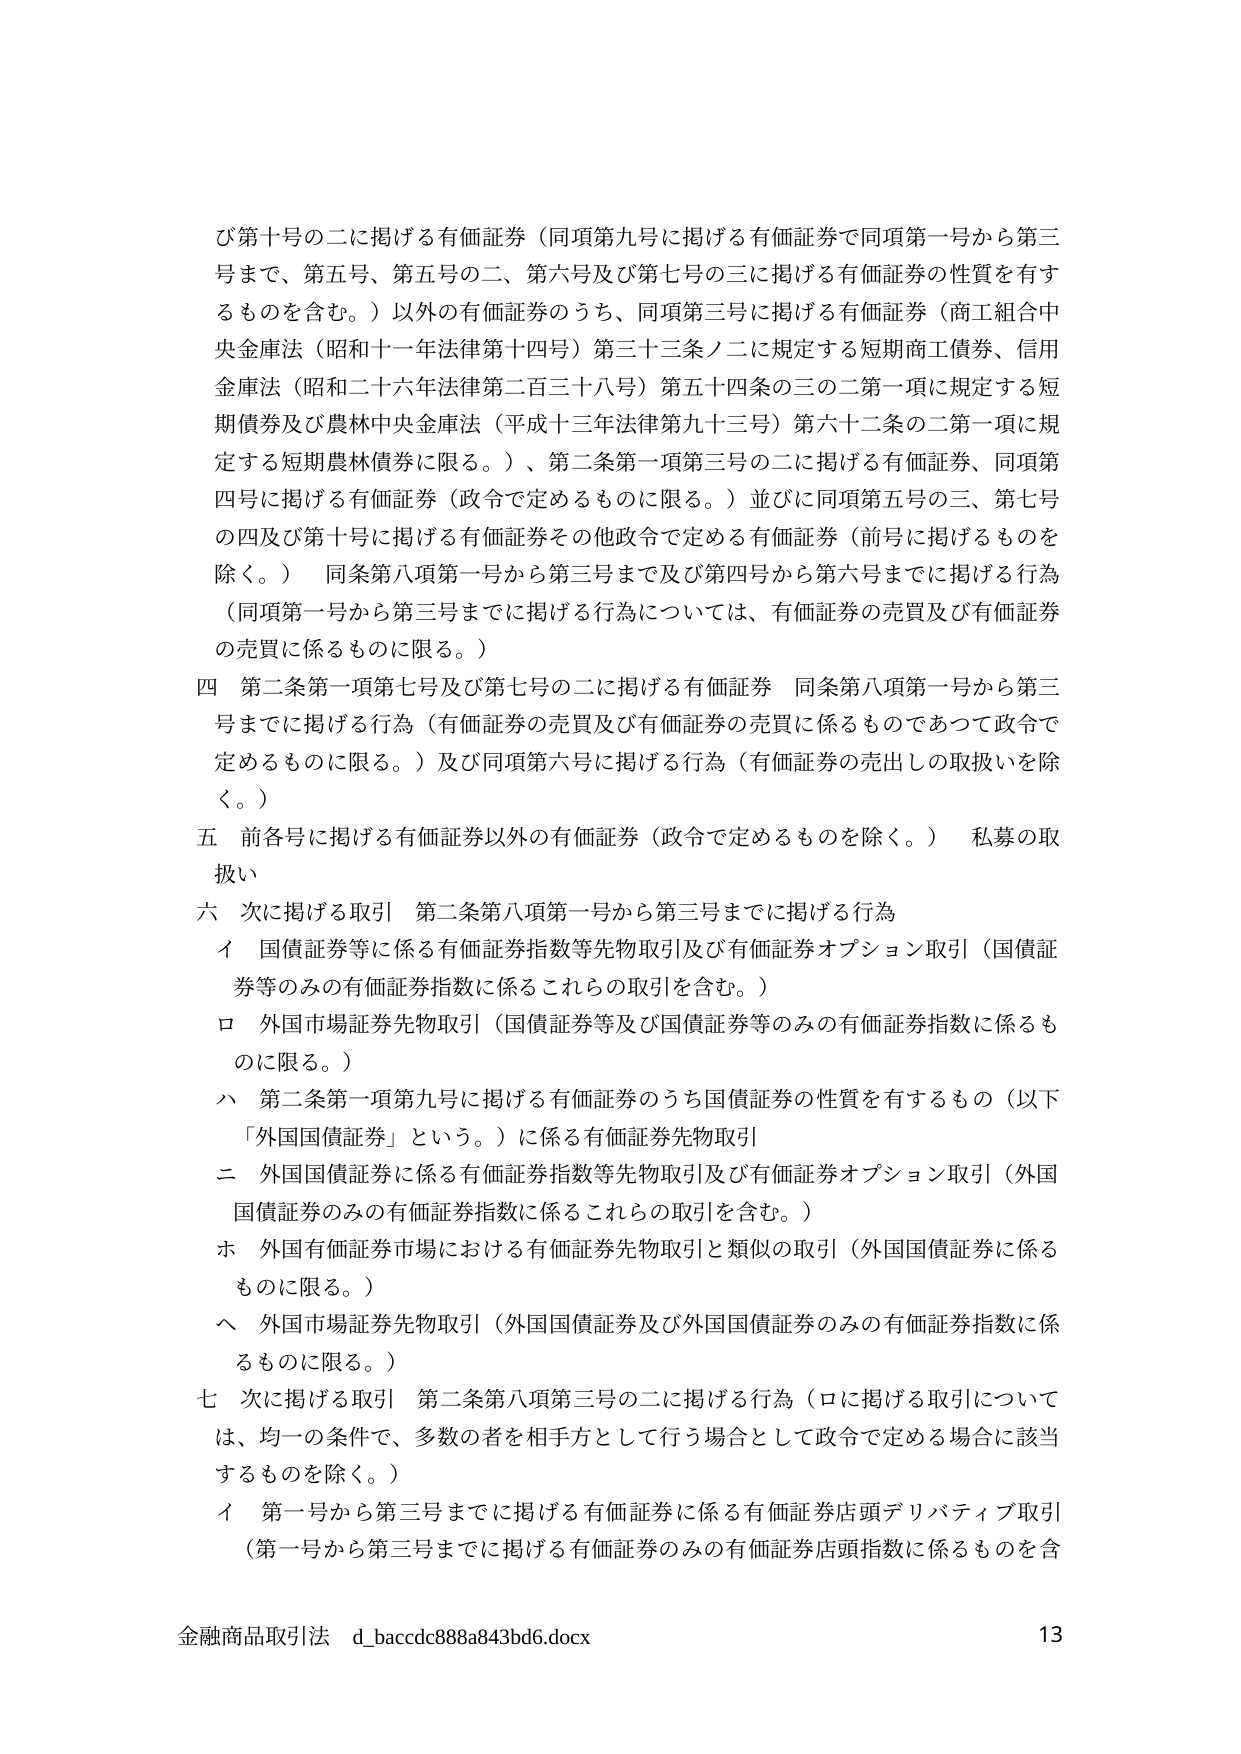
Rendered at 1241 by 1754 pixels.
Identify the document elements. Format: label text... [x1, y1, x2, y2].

text 四 第二条第一項第七号及び第七号の二に掲げる有価証券 同条第八項第一号から第三号までに掲げる行為（有価証券の売買及び有価証券の売買に係るものであつて政令で定めるものに限る。）及び同項第六号に掲げる行為（有価証券の売出しの取扱いを除く。） [196, 667, 1063, 817]
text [196, 217, 1063, 667]
text ロ 外国市場証券先物取引（国債証券等及び国債証券等のみの有価証券指数に係るものに限る。） [215, 1004, 1063, 1079]
text ニ 外国国債証券に係る有価証券指数等先物取引及び有価証券オプション取引（外国国債証券のみの有価証券指数に係るこれらの取引を含む。） [215, 1154, 1063, 1229]
text イ 国債証券等に係る有価証券指数等先物取引及び有価証券オプション取引（国債証券等のみの有価証券指数に係るこれらの取引を含む。） [215, 929, 1063, 1004]
text ハ 第二条第一項第九号に掲げる有価証券のうち国債証券の性質を有するもの（以下「外国国債証券」という。）に係る有価証券先物取引 [215, 1079, 1063, 1154]
text 六 次に掲げる取引 第二条第八項第一号から第三号までに掲げる行為 [196, 892, 1063, 929]
text 五 前各号に掲げる有価証券以外の有価証券（政令で定めるものを除く。） 私募の取扱い [196, 817, 1063, 892]
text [215, 1492, 1063, 1567]
text ホ 外国有価証券市場における有価証券先物取引と類似の取引（外国国債証券に係るものに限る。） [215, 1229, 1063, 1304]
text ヘ 外国市場証券先物取引（外国国債証券及び外国国債証券のみの有価証券指数に係るものに限る。） [215, 1304, 1063, 1379]
text 七 次に掲げる取引 第二条第八項第三号の二に掲げる行為（ロに掲げる取引については、均一の条件で、多数の者を相手方として行う場合として政令で定める場合に該当するものを除く。） [196, 1379, 1063, 1492]
